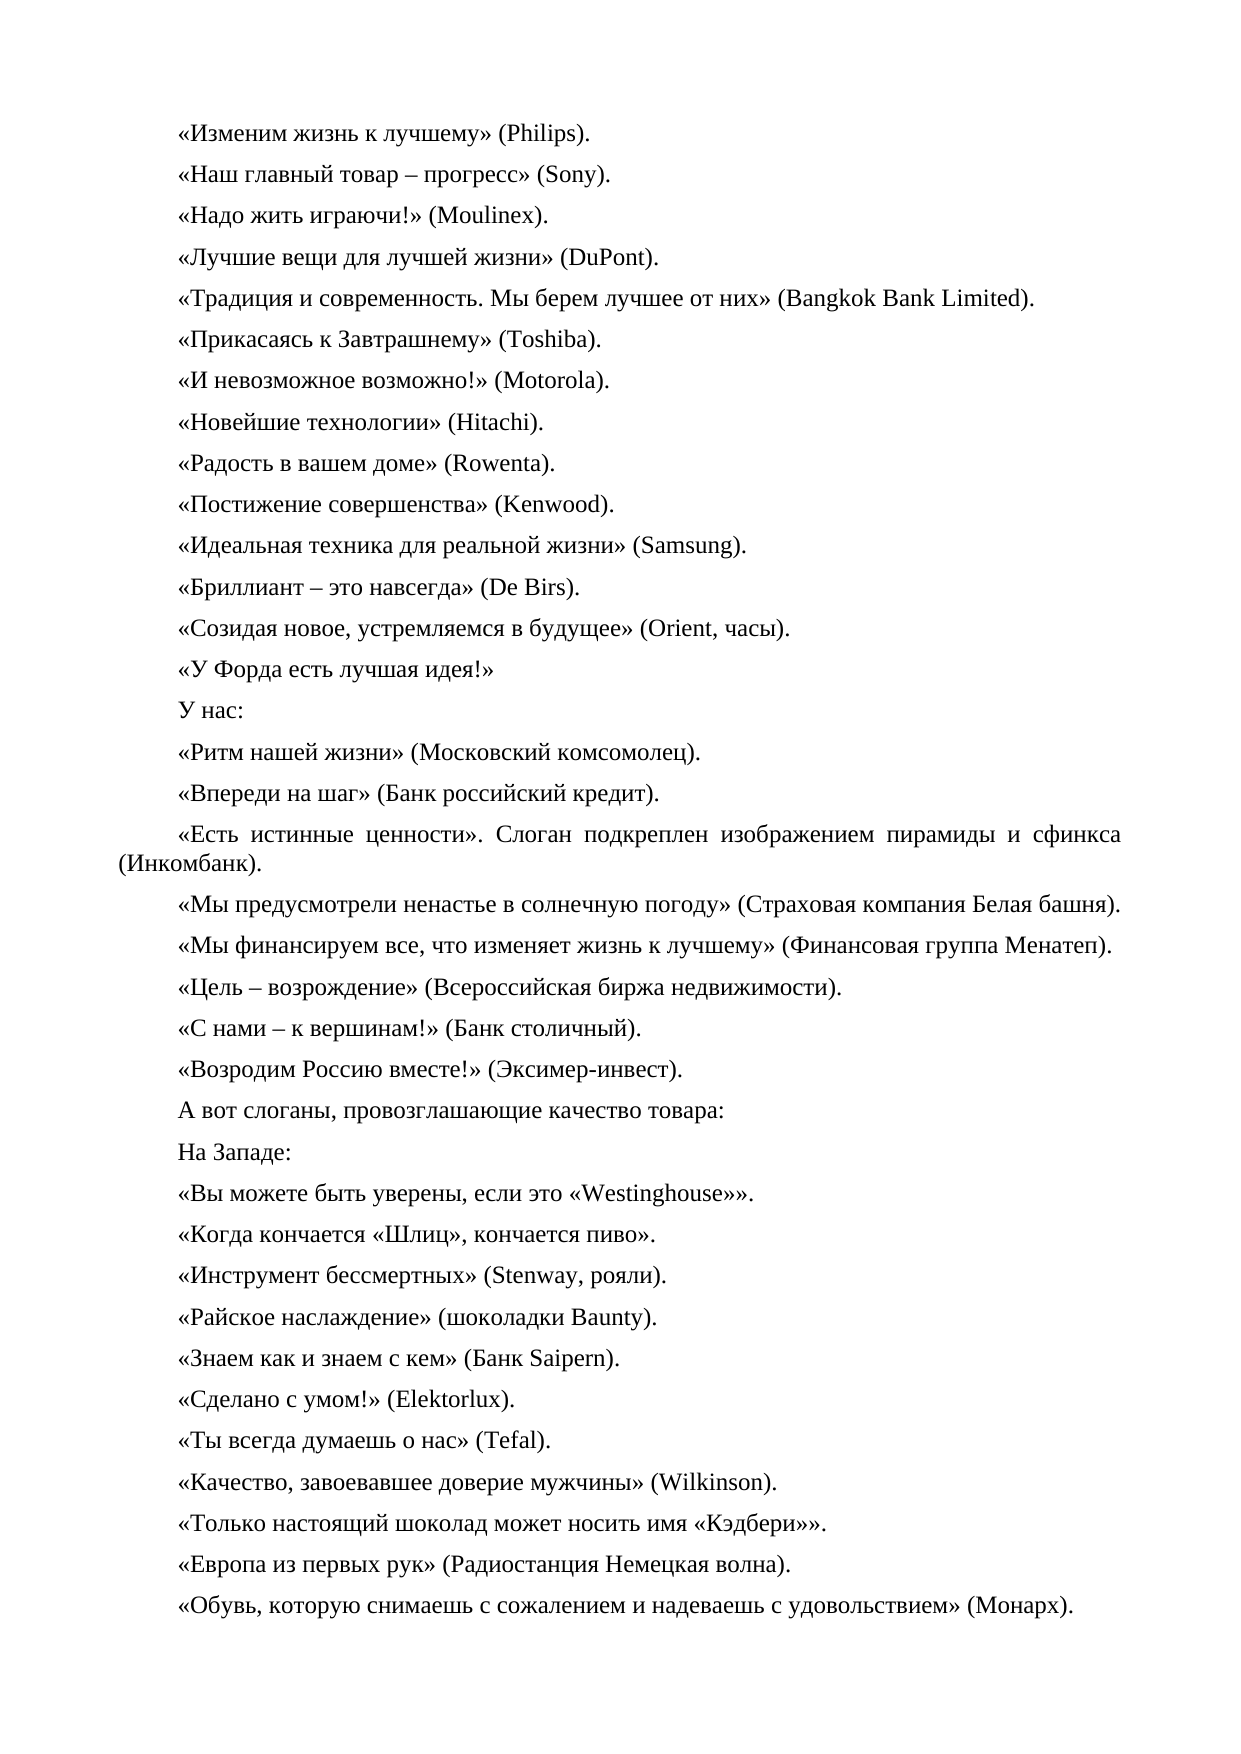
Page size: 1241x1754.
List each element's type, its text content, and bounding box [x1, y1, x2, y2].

text На Западе: [118, 1137, 1122, 1166]
text «Знаем как и знаем с кем» (Банк Saipern). [118, 1343, 1122, 1372]
text «Бриллиант – это навсегда» (De Birs). [118, 572, 1122, 601]
text «Вы можете быть уверены, если это «Westinghouse»». [118, 1178, 1122, 1207]
text «Традиция и современность. Мы берем лучшее от них» (Bangkok Bank Limited). [118, 283, 1122, 312]
text «Прикасаясь к Завтрашнему» (Toshiba). [118, 324, 1122, 353]
text «Ритм нашей жизни» (Московский комсомолец). [118, 737, 1122, 766]
text «Радость в вашем доме» (Rowenta). [118, 448, 1122, 477]
text «Лучшие вещи для лучшей жизни» (DuPont). [118, 242, 1122, 271]
text «Обувь, которую снимаешь с сожалением и надеваешь с удовольствием» (Монарх). [118, 1591, 1122, 1619]
text «Мы предусмотрели ненастье в солнечную погоду» (Страховая компания Белая башня). [118, 889, 1122, 918]
text «И невозможное возможно!» (Motorola). [118, 366, 1122, 394]
text «Европа из первых рук» (Радиостанция Немецкая волна). [118, 1549, 1122, 1578]
text «Когда кончается «Шлиц», кончается пиво». [118, 1219, 1122, 1248]
text «С нами – к вершинам!» (Банк столичный). [118, 1013, 1122, 1042]
text «Цель – возрождение» (Всероссийская биржа недвижимости). [118, 972, 1122, 1001]
text «Только настоящий шоколад может носить имя «Кэдбери»». [118, 1508, 1122, 1537]
text «Качество, завоевавшее доверие мужчины» (Wilkinson). [118, 1467, 1122, 1496]
text «Надо жить играючи!» (Moulinex). [118, 201, 1122, 229]
text «Постижение совершенства» (Kenwood). [118, 489, 1122, 518]
text «Есть истинные ценности». Слоган подкреплен изображением пирамиды и сфинкса (Инкомбанк). [118, 819, 1122, 877]
text «Инструмент бессмертных» (Stenway, рояли). [118, 1261, 1122, 1289]
text «Впереди на шаг» (Банк российский кредит). [118, 778, 1122, 807]
text «Новейшие технологии» (Hitachi). [118, 407, 1122, 436]
text «Райское наслаждение» (шоколадки Baunty). [118, 1302, 1122, 1331]
text А вот слоганы, провозглашающие качество товара: [118, 1096, 1122, 1124]
text «Идеальная техника для реальной жизни» (Samsung). [118, 531, 1122, 559]
text «Изменим жизнь к лучшему» (Philips). [118, 118, 1122, 147]
text «Возродим Россию вместе!» (Эксимер-инвест). [118, 1054, 1122, 1083]
text «Мы финансируем все, что изменяет жизнь к лучшему» (Финансовая группа Менатеп). [118, 931, 1122, 959]
text «Созидая новое, устремляемся в будущее» (Orient, часы). [118, 613, 1122, 642]
text «Наш главный товар – прогресс» (Sony). [118, 159, 1122, 188]
text «Ты всегда думаешь о нас» (Tefal). [118, 1426, 1122, 1454]
text «Сделано с умом!» (Elektorlux). [118, 1384, 1122, 1413]
text У нас: [118, 696, 1122, 724]
text «У Форда есть лучшая идея!» [118, 654, 1122, 683]
